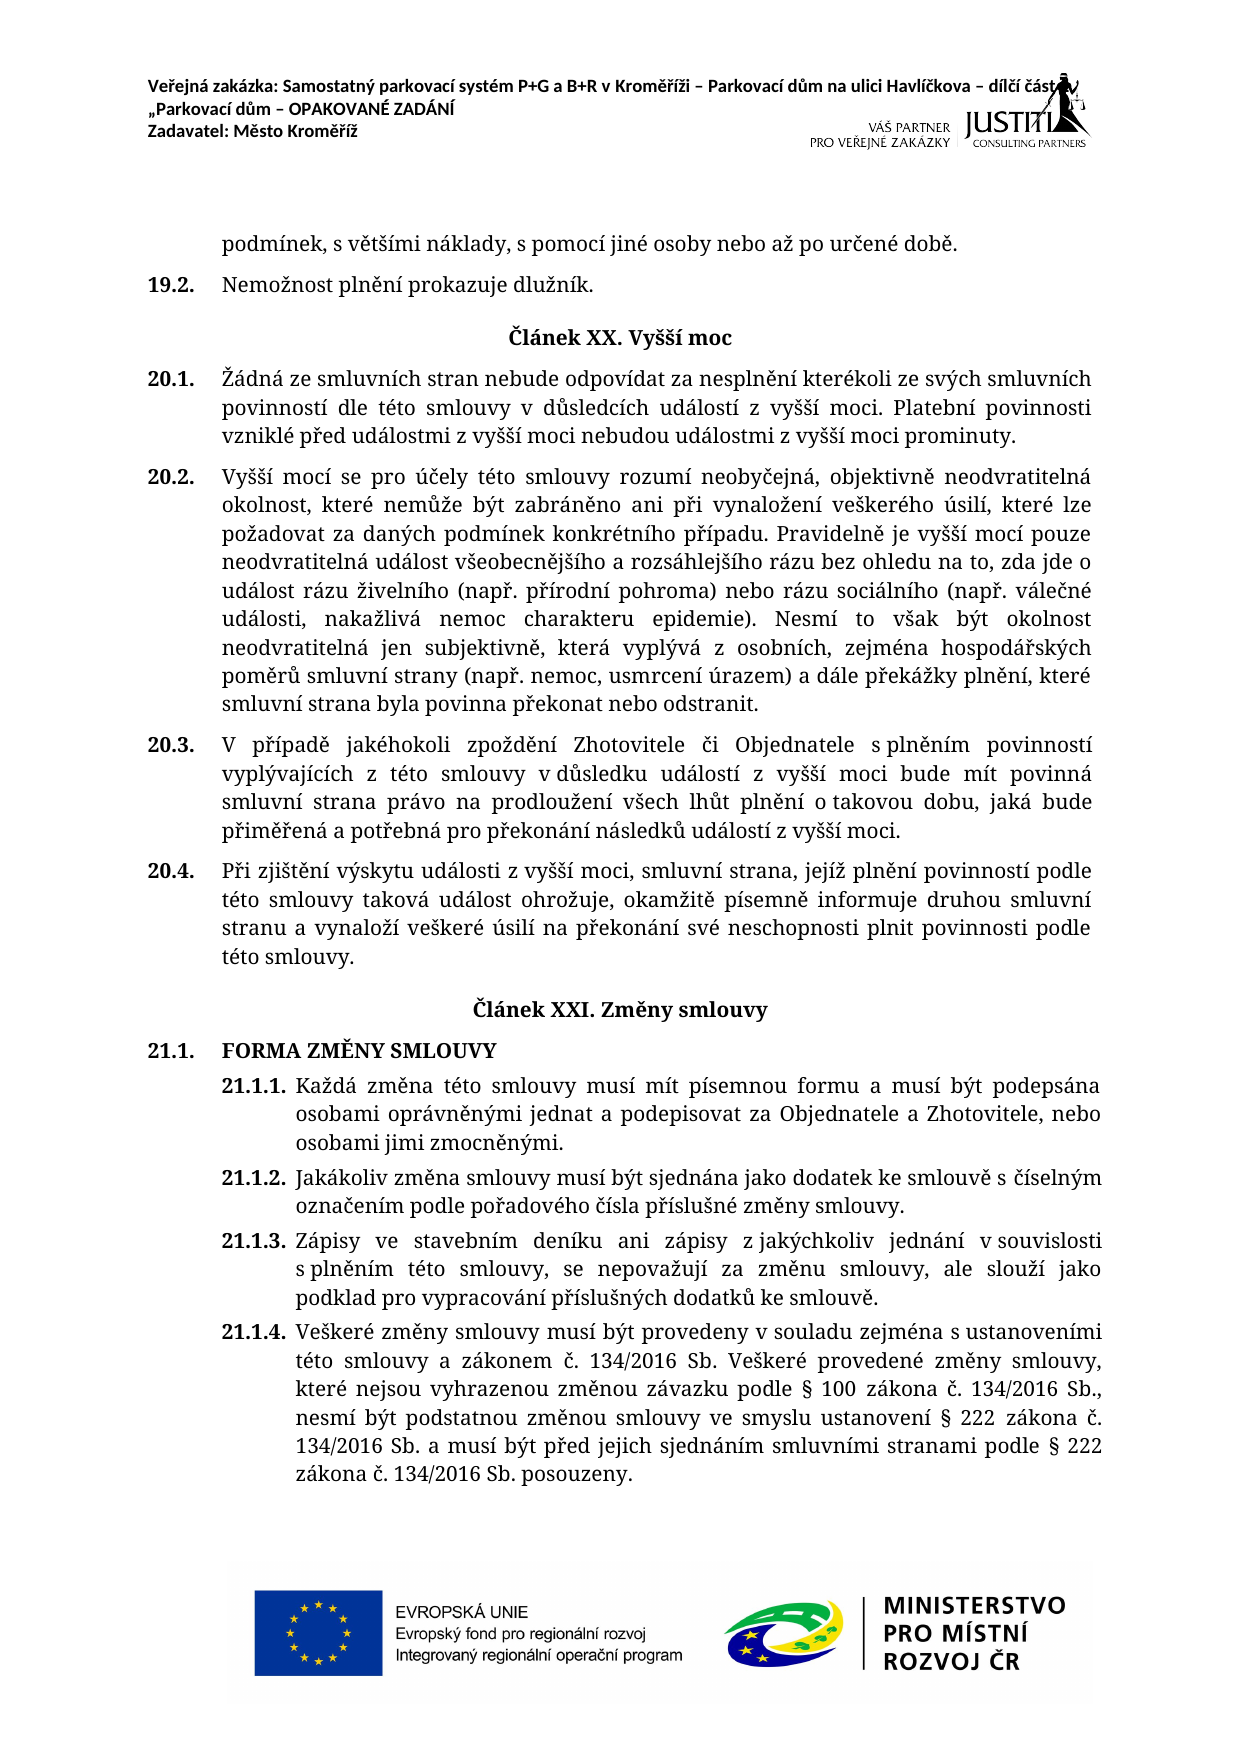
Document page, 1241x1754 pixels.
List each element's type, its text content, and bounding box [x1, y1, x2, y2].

text 21.1. FORMA ZMĚNY SMLOUVY [148, 1036, 1102, 1065]
text 21.1.3. Zápisy ve stavebním deníku ani zápisy z jakýchkoliv jednání v souvislosti s plněním této smlouvy, se nepovažují za změnu smlouvy, ale slouží jako podklad pro vypracování příslušných dodatků ke smlouvě. [222, 1226, 1102, 1311]
text 21.1.1. Každá změna této smlouvy musí mít písemnou formu a musí být podepsána osobami oprávněnými jednat a podepisovat za Objednatele a Zhotovitele, nebo osobami jimi zmocněnými. [222, 1071, 1102, 1156]
text Článek XXI. Změny smlouvy [148, 995, 1092, 1024]
text 21.1.4. Veškeré změny smlouvy musí být provedeny v souladu zejména s ustanoveními této smlouvy a zákonem č. 134/2016 Sb. Veškeré provedené změny smlouvy, které nejsou vyhrazenou změnou závazku podle § 100 zákona č. 134/2016 Sb., nesmí být podstatnou změnou smlouvy ve smyslu ustanovení § 222 zákona č. 134/2016 Sb. a musí být před jejich sjednáním smluvními stranami podle § 222 zákona č. 134/2016 Sb. posouzeny. [222, 1317, 1102, 1488]
text 20.4. Při zjištění výskytu události z vyšší moci, smluvní strana, jejíž plnění povinností podle této smlouvy taková událost ohrožuje, okamžitě písemně informuje druhou smluvní stranu a vynaloží veškeré úsilí na překonání své neschopnosti plnit povinnosti podle této smlouvy. [148, 857, 1092, 970]
text 20.3. V případě jakéhokoli zpoždění Zhotovitele či Objednatele s plněním povinností vyplývajících z této smlouvy v důsledku událostí z vyšší moci bude mít povinná smluvní strana právo na prodloužení všech lhůt plnění o takovou dobu, jaká bude přiměřená a potřebná pro překonání následků událostí z vyšší moci. [148, 730, 1092, 844]
text 21.1.2. Jakákoliv změna smlouvy musí být sjednána jako dodatek ke smlouvě s číselným označením podle pořadového čísla příslušné změny smlouvy. [222, 1163, 1102, 1219]
text 20.1. Žádná ze smluvních stran nebude odpovídat za nesplnění kterékoli ze svých smluvních povinností dle této smlouvy v důsledcích událostí z vyšší moci. Platební povinnosti vzniklé před událostmi z vyšší moci nebudou událostmi z vyšší moci prominuty. [148, 364, 1092, 449]
subtitle Článek XX. Vyšší moc [148, 323, 1092, 352]
picture [226, 1561, 1093, 1704]
picture [811, 73, 1093, 150]
text 19.2. Nemožnost plnění prokazuje dlužník. [148, 270, 1092, 298]
text 20.2. Vyšší mocí se pro účely této smlouvy rozumí neobyčejná, objektivně neodvratitelná okolnost, které nemůže být zabráněno ani při vynaložení veškerého úsilí, které lze požadovat za daných podmínek konkrétního případu. Pravidelně je vyšší mocí pouze neodvratitelná událost všeobecnějšího a rozsáhlejšího rázu bez ohledu na to, zda jde o událost rázu živelního (např. přírodní pohroma) nebo rázu sociálního (např. válečné události, nakažlivá nemoc charakteru epidemie). Nesmí to však být okolnost neodvratitelná jen subjektivně, která vyplývá z osobních, zejména hospodářských poměrů smluvní strany (např. nemoc, usmrcení úrazem) a dále překážky plnění, které smluvní strana byla povinna překonat nebo odstranit. [148, 462, 1092, 718]
